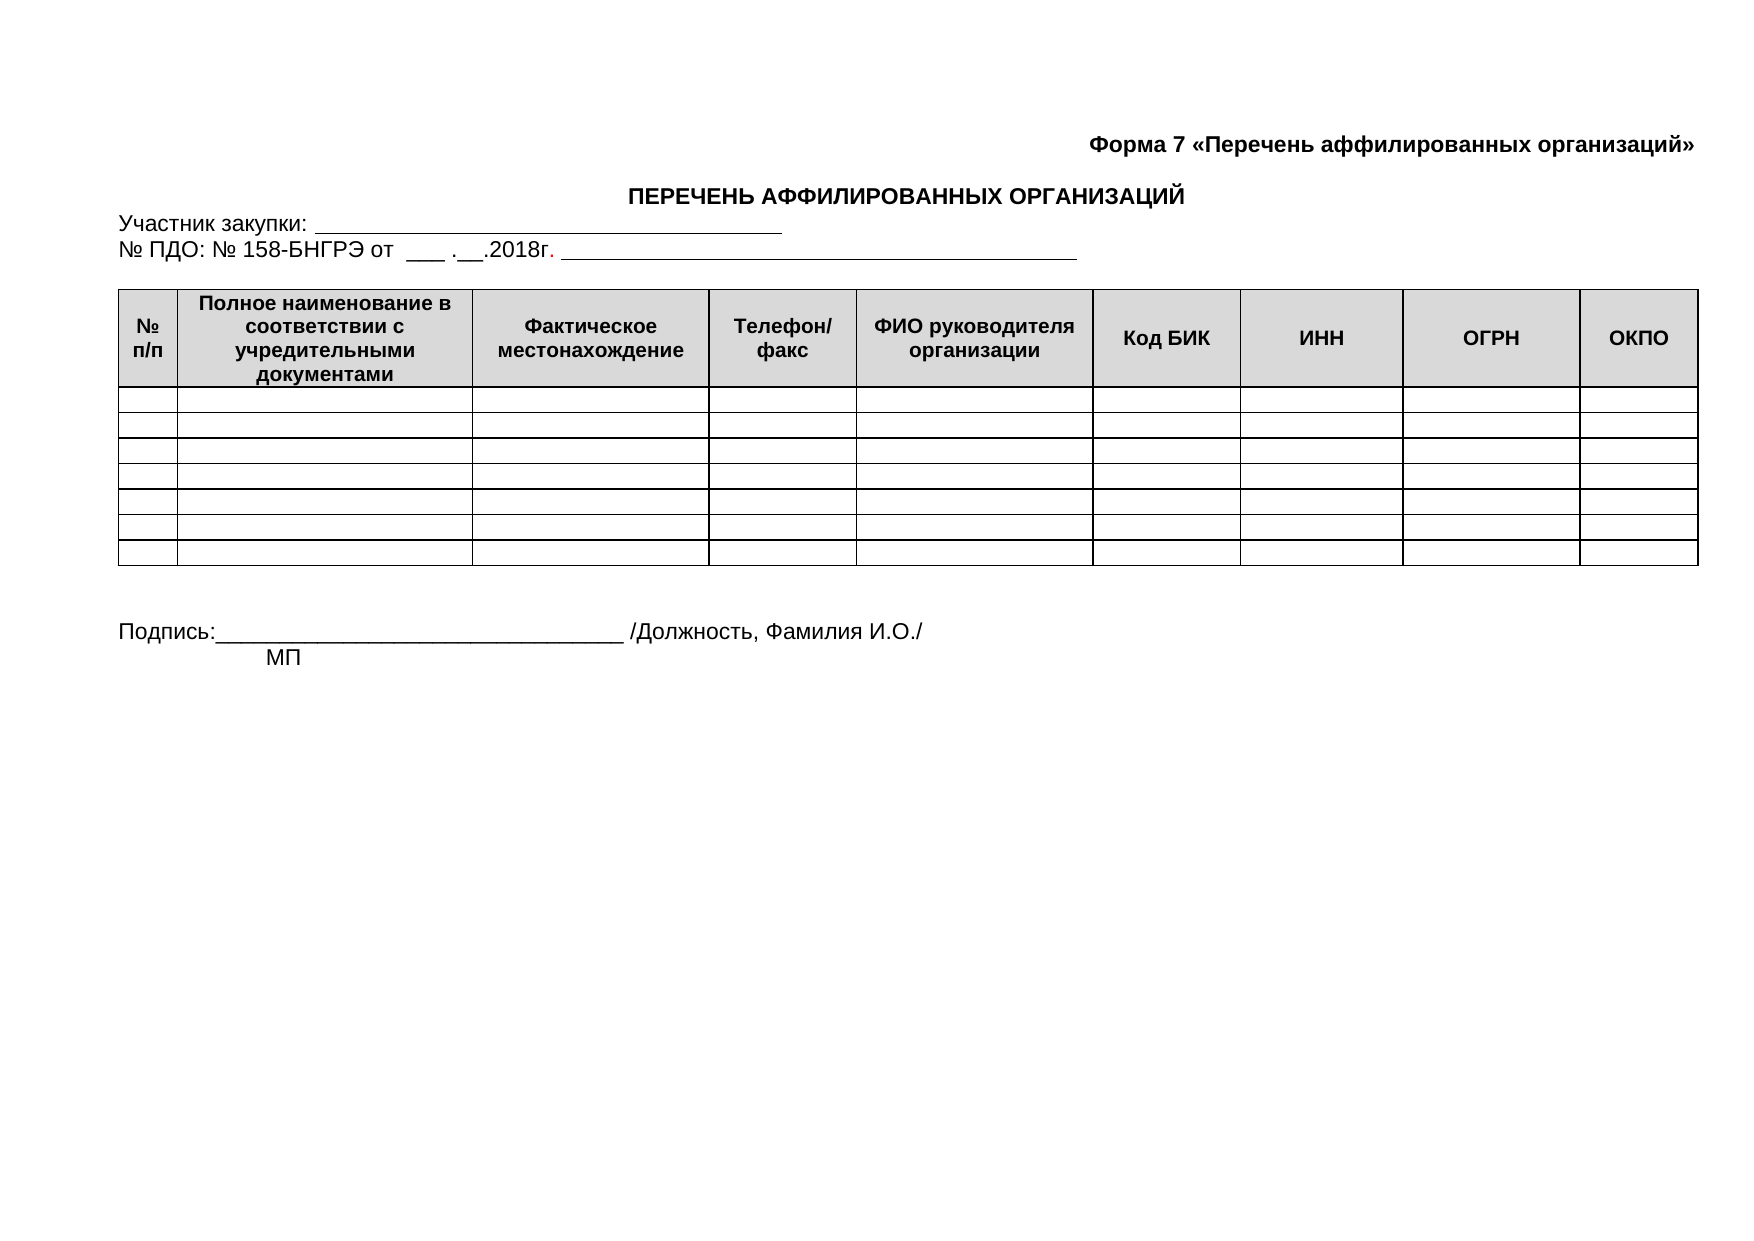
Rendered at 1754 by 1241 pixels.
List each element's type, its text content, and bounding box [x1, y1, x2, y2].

table_cell [1094, 413, 1240, 437]
table_cell [178, 464, 472, 488]
table_cell [473, 515, 708, 539]
table_header № п/п [119, 290, 177, 386]
table_cell [710, 388, 856, 412]
table_cell [178, 541, 472, 565]
table_cell [473, 413, 708, 437]
table_cell [1581, 541, 1697, 565]
table_cell [119, 439, 177, 463]
text Подпись:________________________________ /Должность, Фамилия И.О./ [118, 618, 1695, 644]
table_cell [857, 541, 1092, 565]
table_cell [473, 439, 708, 463]
text МП [118, 644, 1695, 670]
table_cell [857, 490, 1092, 514]
table_cell [1241, 388, 1402, 412]
table_cell [1094, 541, 1240, 565]
table_cell [473, 388, 708, 412]
table_cell [178, 490, 472, 514]
table_cell [473, 490, 708, 514]
table_cell [119, 464, 177, 488]
table_cell [119, 490, 177, 514]
table_cell [710, 439, 856, 463]
table_cell [119, 541, 177, 565]
text № ПДО: № 158-БНГРЭ от ___ .__.2018г. [118, 236, 1695, 262]
table_cell [1581, 439, 1697, 463]
table_cell [1581, 413, 1697, 437]
table_cell [1094, 515, 1240, 539]
text Форма 7 «Перечень аффилированных организаций» [118, 131, 1695, 157]
table_cell [710, 464, 856, 488]
table_header ФИО руководителя организации [857, 290, 1092, 386]
table_header ОГРН [1404, 290, 1579, 386]
table_cell [857, 439, 1092, 463]
table_cell [857, 413, 1092, 437]
table_cell [1404, 541, 1579, 565]
table_cell [119, 515, 177, 539]
table_cell [178, 413, 472, 437]
table_cell [1241, 439, 1402, 463]
table_cell [1404, 515, 1579, 539]
text Участник закупки: [118, 210, 1695, 236]
table_cell [1581, 515, 1697, 539]
table_cell [1404, 464, 1579, 488]
table_cell [119, 413, 177, 437]
table_cell [1581, 464, 1697, 488]
table_cell [178, 515, 472, 539]
table_cell [1241, 413, 1402, 437]
table_cell [1241, 515, 1402, 539]
table_header Полное наименование в соответствии с учредительными документами [178, 290, 472, 386]
table_cell [1581, 490, 1697, 514]
table_cell [1404, 388, 1579, 412]
table_cell [1404, 413, 1579, 437]
table_cell [1581, 388, 1697, 412]
table_header Телефон/ факс [710, 290, 856, 386]
table_cell [710, 515, 856, 539]
table_cell [178, 388, 472, 412]
table_cell [857, 388, 1092, 412]
table_cell [119, 388, 177, 412]
table_cell [473, 541, 708, 565]
table_cell [1094, 388, 1240, 412]
table_cell [710, 490, 856, 514]
table_header ОКПО [1581, 290, 1697, 386]
table_cell [710, 413, 856, 437]
table_cell [857, 464, 1092, 488]
table_cell [1404, 439, 1579, 463]
table_header Фактическое местонахождение [473, 290, 708, 386]
table_cell [178, 439, 472, 463]
table_cell [1241, 490, 1402, 514]
table_cell [710, 541, 856, 565]
table_cell [473, 464, 708, 488]
table_cell [1094, 439, 1240, 463]
table_header Код БИК [1094, 290, 1240, 386]
table_cell [1404, 490, 1579, 514]
table_cell [1241, 541, 1402, 565]
text ПЕРЕЧЕНЬ АФФИЛИРОВАННЫХ ОРГАНИЗАЦИЙ [118, 183, 1695, 210]
table_cell [1094, 490, 1240, 514]
table_cell [1094, 464, 1240, 488]
table_cell [1241, 464, 1402, 488]
table_header ИНН [1241, 290, 1402, 386]
table_cell [857, 515, 1092, 539]
